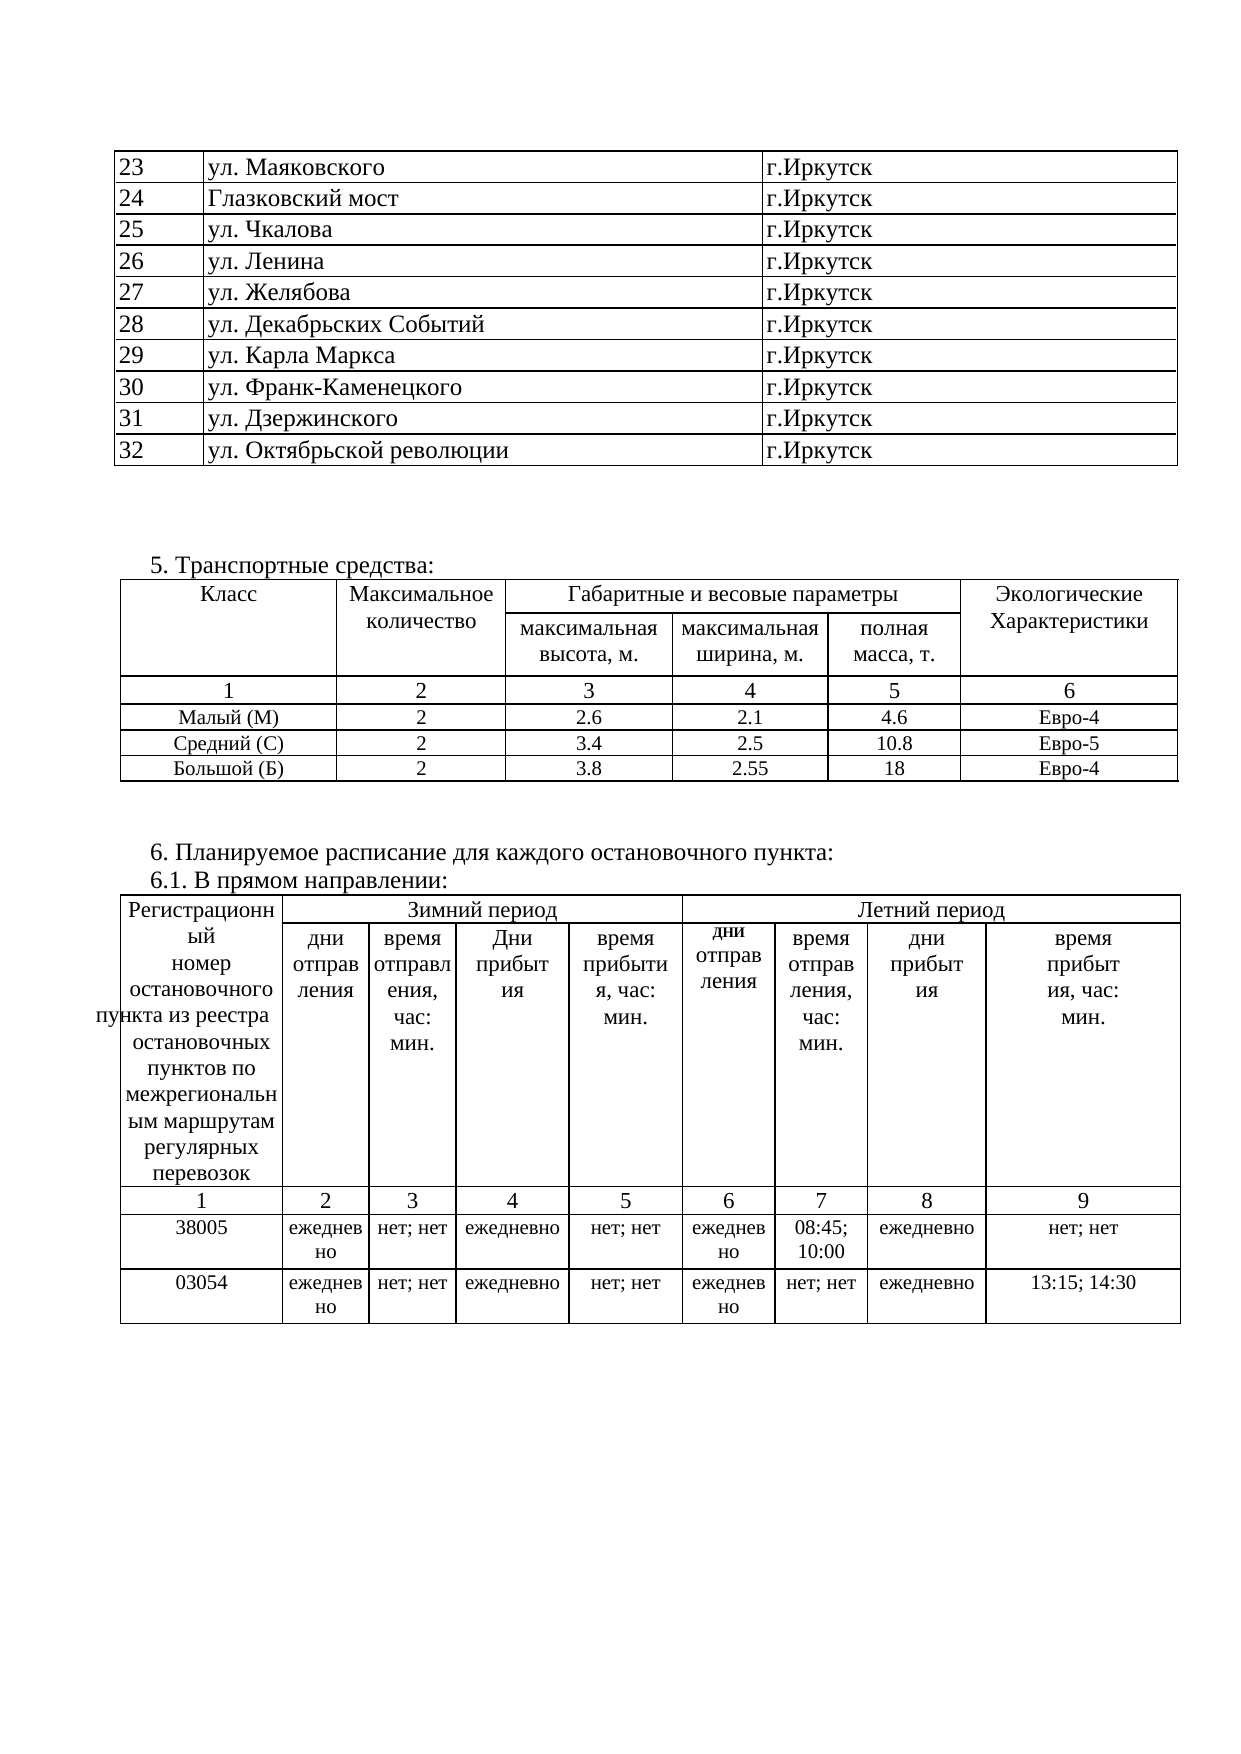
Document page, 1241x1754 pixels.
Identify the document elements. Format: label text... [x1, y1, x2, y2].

table_cell нет; нет [987, 1215, 1180, 1268]
table_cell г.Иркутск [763, 307, 1177, 339]
table_cell 2.1 [673, 705, 827, 729]
text 6. Планируемое расписание для каждого остановочного пункта: [150, 837, 1090, 866]
table_cell 3.4 [506, 731, 672, 754]
table_cell Средний (С) [121, 731, 336, 754]
table_cell Глазковский мост [204, 183, 762, 213]
table_cell 13:15; 14:30 [987, 1270, 1180, 1322]
table_cell ДНИ отправ ления [683, 924, 774, 1186]
table_cell нет; нет [570, 1215, 682, 1268]
table_cell ежедневно [457, 1270, 568, 1322]
table_cell 38005 [121, 1215, 282, 1268]
table_cell 27 [115, 277, 203, 307]
table_cell ежедневно [283, 1215, 368, 1268]
table_cell 08:45; 10:00 [776, 1215, 867, 1268]
table_cell г.Иркутск [763, 152, 1177, 181]
table_cell полная масса, т. [829, 614, 960, 675]
table_cell дни отправ ления [283, 924, 368, 1186]
table_cell время прибыт ия, час: мин. [987, 924, 1180, 1186]
table_cell г.Иркутск [763, 213, 1177, 244]
table_header Экологические Характеристики [961, 580, 1177, 675]
table_cell Евро-4 [961, 756, 1177, 780]
table_cell 03054 [121, 1270, 282, 1322]
table_cell 18 [829, 756, 960, 780]
table_cell нет; нет [370, 1215, 455, 1268]
table_cell ул. Франк-Каменецкого [204, 372, 762, 402]
table_cell ул. Желябова [204, 277, 762, 307]
table_cell г.Иркутск [763, 402, 1177, 433]
table_cell 2 [337, 705, 505, 729]
table_cell ул. Октябрьской революции [204, 435, 762, 464]
table_cell ежедневно [683, 1215, 774, 1268]
table_cell ул. Маяковского [204, 152, 762, 181]
table_cell 4 [457, 1187, 568, 1214]
table_cell 2.6 [506, 705, 672, 729]
table_cell ежедневно [683, 1270, 774, 1322]
table_cell время отправ ления, час: мин. [776, 924, 867, 1186]
table_cell ул. Чкалова [204, 215, 762, 244]
table_cell ежедневно [868, 1215, 985, 1268]
table_cell нет; нет [570, 1270, 682, 1322]
table_cell 29 [115, 340, 203, 370]
table_cell г.Иркутск [763, 181, 1177, 213]
table_cell Евро-4 [961, 705, 1177, 729]
table_cell 2 [283, 1187, 368, 1214]
table_cell Малый (М) [121, 705, 336, 729]
text 6.1. В прямом направлении: [150, 866, 1090, 894]
table_cell 2 [337, 756, 505, 780]
table_header Габаритные и весовые параметры [506, 580, 960, 612]
table_cell г.Иркутск [763, 370, 1177, 402]
table_cell 1 [121, 1187, 282, 1214]
table_header Регистрационный номер остановочного пункта из реестра остановочных пунктов по межрегиональным маршрутам регулярных перевозок [121, 896, 282, 1186]
table_cell 31 [115, 403, 203, 433]
table_cell ул. Ленина [204, 246, 762, 276]
table_cell 2.55 [673, 756, 827, 780]
table_cell г.Иркутск [763, 244, 1177, 276]
table_cell 2.5 [673, 731, 827, 754]
table_cell максимальная высота, м. [506, 614, 672, 675]
table_cell время отправл ения, час: мин. [370, 924, 455, 1186]
table_cell 2 [337, 677, 505, 703]
table_cell 7 [776, 1187, 867, 1214]
table_cell 28 [115, 308, 203, 339]
table_cell Дни прибыт ия [457, 924, 568, 1186]
table_header Максимальное количество [337, 580, 505, 675]
table_cell ул. Дзержинского [204, 403, 762, 433]
table_cell Большой (Б) [121, 756, 336, 780]
table_cell 1 [121, 677, 336, 703]
table_header Зимний период [283, 896, 682, 922]
table_cell 6 [683, 1187, 774, 1214]
table_cell 6 [961, 677, 1177, 703]
table_cell г.Иркутск [763, 339, 1177, 370]
table_cell 9 [987, 1187, 1180, 1214]
table_cell 23 [115, 152, 203, 181]
table_cell 3.8 [506, 756, 672, 780]
table_cell нет; нет [776, 1270, 867, 1322]
table_cell 10.8 [829, 731, 960, 754]
table_cell 5 [829, 677, 960, 703]
table_cell ежедневно [868, 1270, 985, 1322]
text 5. Транспортные средства: [150, 550, 1090, 579]
table_cell ул. Карла Маркса [204, 340, 762, 370]
table_header Летний период [683, 896, 1180, 922]
table_cell ежедневно [283, 1270, 368, 1322]
table_cell 4.6 [829, 705, 960, 729]
table_cell 5 [570, 1187, 682, 1214]
table_cell время прибыти я, час: мин. [570, 924, 682, 1186]
table_cell 3 [506, 677, 672, 703]
table_cell 30 [115, 371, 203, 402]
table_cell 2 [337, 731, 505, 754]
table_cell максимальная ширина, м. [673, 614, 827, 675]
table_cell ежедневно [457, 1215, 568, 1268]
table_cell 8 [868, 1187, 985, 1214]
table_cell Евро-5 [961, 731, 1177, 754]
table_cell 26 [115, 245, 203, 276]
table_cell г.Иркутск [763, 433, 1177, 464]
table_cell г.Иркутск [763, 276, 1177, 307]
table_cell 3 [370, 1187, 455, 1214]
table_cell 32 [115, 434, 203, 464]
table_cell 24 [115, 183, 203, 213]
table_cell нет; нет [370, 1270, 455, 1322]
table_cell дни прибыт ия [868, 924, 985, 1186]
table_cell 25 [115, 214, 203, 244]
table_header Класс [121, 580, 336, 675]
table_cell 4 [673, 677, 827, 703]
table_cell ул. Декабрьских Событий [204, 309, 762, 339]
